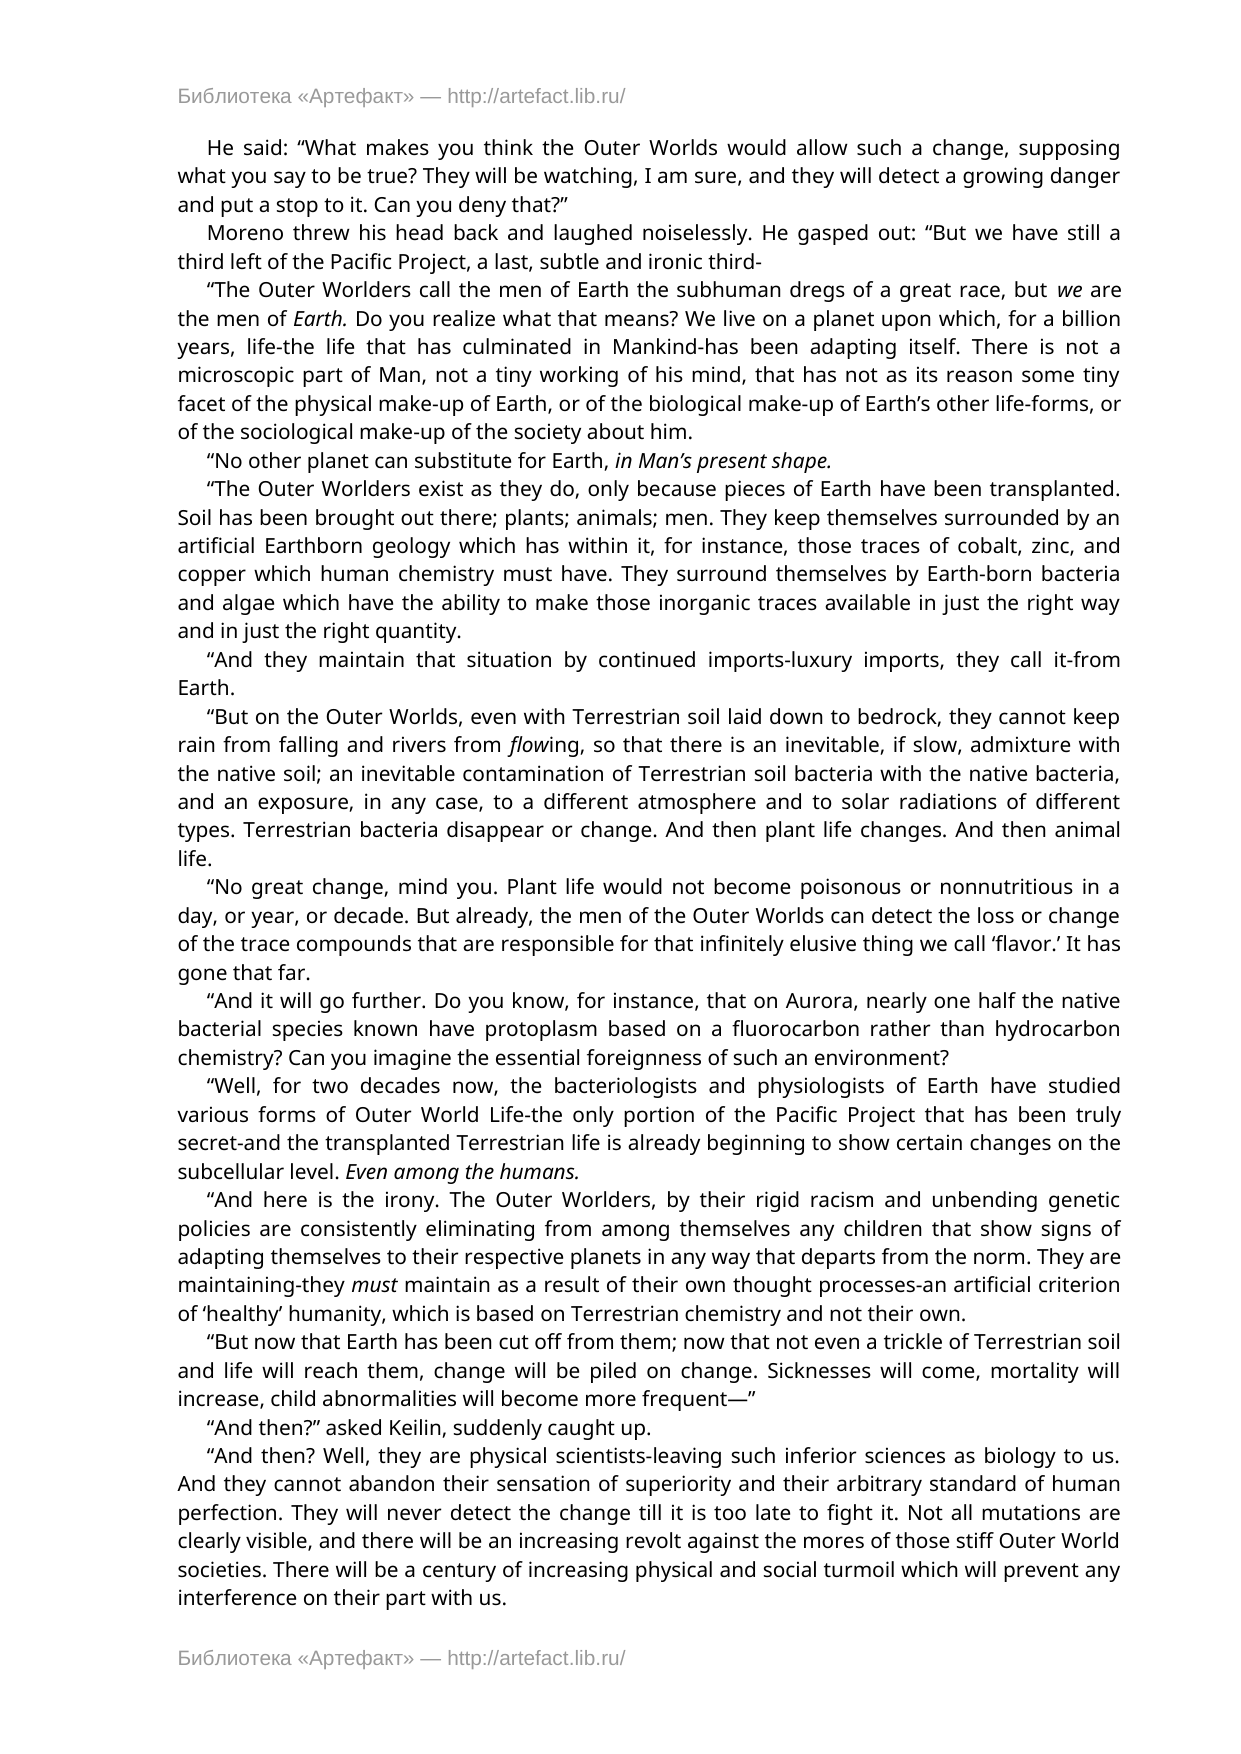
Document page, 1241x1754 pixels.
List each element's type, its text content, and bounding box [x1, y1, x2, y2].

text “No other planet can substitute for Earth, in Man’s present shape. [177, 446, 1122, 474]
text “And then? Well, they are physical scientists-leaving such inferior sciences as biology to us. And they cannot abandon their sensation of superiority and their arbitrary standard of human perfection. They will never detect the change till it is too late to fight it. Not all mutations are clearly visible, and there will be an increasing revolt against the mores of those stiff Outer World societies. There will be a century of increasing physical and social turmoil which will prevent any interference on their part with us. [177, 1441, 1122, 1612]
text “And it will go further. Do you know, for instance, that on Aurora, nearly one half the native bacterial species known have protoplasm based on a fluorocarbon rather than hydrocarbon chemistry? Can you imagine the essential foreignness of such an environment? [177, 986, 1122, 1071]
text Moreno threw his head back and laughed noiselessly. He gasped out: “But we have still a third left of the Pacific Project, a last, subtle and ironic third- [177, 218, 1122, 275]
text “And they maintain that situation by continued imports-luxury imports, they call it-from Earth. [177, 645, 1122, 702]
text “But now that Earth has been cut off from them; now that not even a trickle of Terrestrian soil and life will reach them, change will be piled on change. Sicknesses will come, mortality will increase, child abnormalities will become more frequent—” [177, 1327, 1122, 1413]
text “But on the Outer Worlds, even with Terrestrian soil laid down to bedrock, they cannot keep rain from falling and rivers from flowing, so that there is an inevitable, if slow, admixture with the native soil; an inevitable contamination of Terrestrian soil bacteria with the native bacteria, and an exposure, in any case, to a different atmosphere and to solar radiations of different types. Terrestrian bacteria disappear or change. And then plant life changes. And then animal life. [177, 702, 1122, 872]
text He said: “What makes you think the Outer Worlds would allow such a change, supposing what you say to be true? They will be watching, I am sure, and they will detect a growing danger and put a stop to it. Can you deny that?” [177, 133, 1122, 218]
text “The Outer Worlders call the men of Earth the subhuman dregs of a great race, but we are the men of Earth. Do you realize what that means? We live on a planet upon which, for a billion years, life-the life that has culminated in Mankind-has been adapting itself. There is not a microscopic part of Man, not a tiny working of his mind, that has not as its reason some tiny facet of the physical make-up of Earth, or of the biological make-up of Earth’s other life-forms, or of the sociological make-up of the society about him. [177, 275, 1122, 446]
text “And then?” asked Keilin, suddenly caught up. [177, 1413, 1122, 1441]
text “And here is the irony. The Outer Worlders, by their rigid racism and unbending genetic policies are consistently eliminating from among themselves any children that show signs of adapting themselves to their respective planets in any way that departs from the norm. They are maintaining-they must maintain as a result of their own thought processes-an artificial criterion of ‘healthy’ humanity, which is based on Terrestrian chemistry and not their own. [177, 1185, 1122, 1327]
text “The Outer Worlders exist as they do, only because pieces of Earth have been transplanted. Soil has been brought out there; plants; animals; men. They keep themselves surrounded by an artificial Earthborn geology which has within it, for instance, those traces of cobalt, zinc, and copper which human chemistry must have. They surround themselves by Earth-born bacteria and algae which have the ability to make those inorganic traces available in just the right way and in just the right quantity. [177, 474, 1122, 645]
text “Well, for two decades now, the bacteriologists and physiologists of Earth have studied various forms of Outer World Life-the only portion of the Pacific Project that has been truly secret-and the transplanted Terrestrian life is already beginning to show certain changes on the subcellular level. Even among the humans. [177, 1071, 1122, 1185]
text “No great change, mind you. Plant life would not become poisonous or nonnutritious in a day, or year, or decade. But already, the men of the Outer Worlds can detect the loss or change of the trace compounds that are responsible for that infinitely elusive thing we call ‘flavor.’ It has gone that far. [177, 872, 1122, 986]
